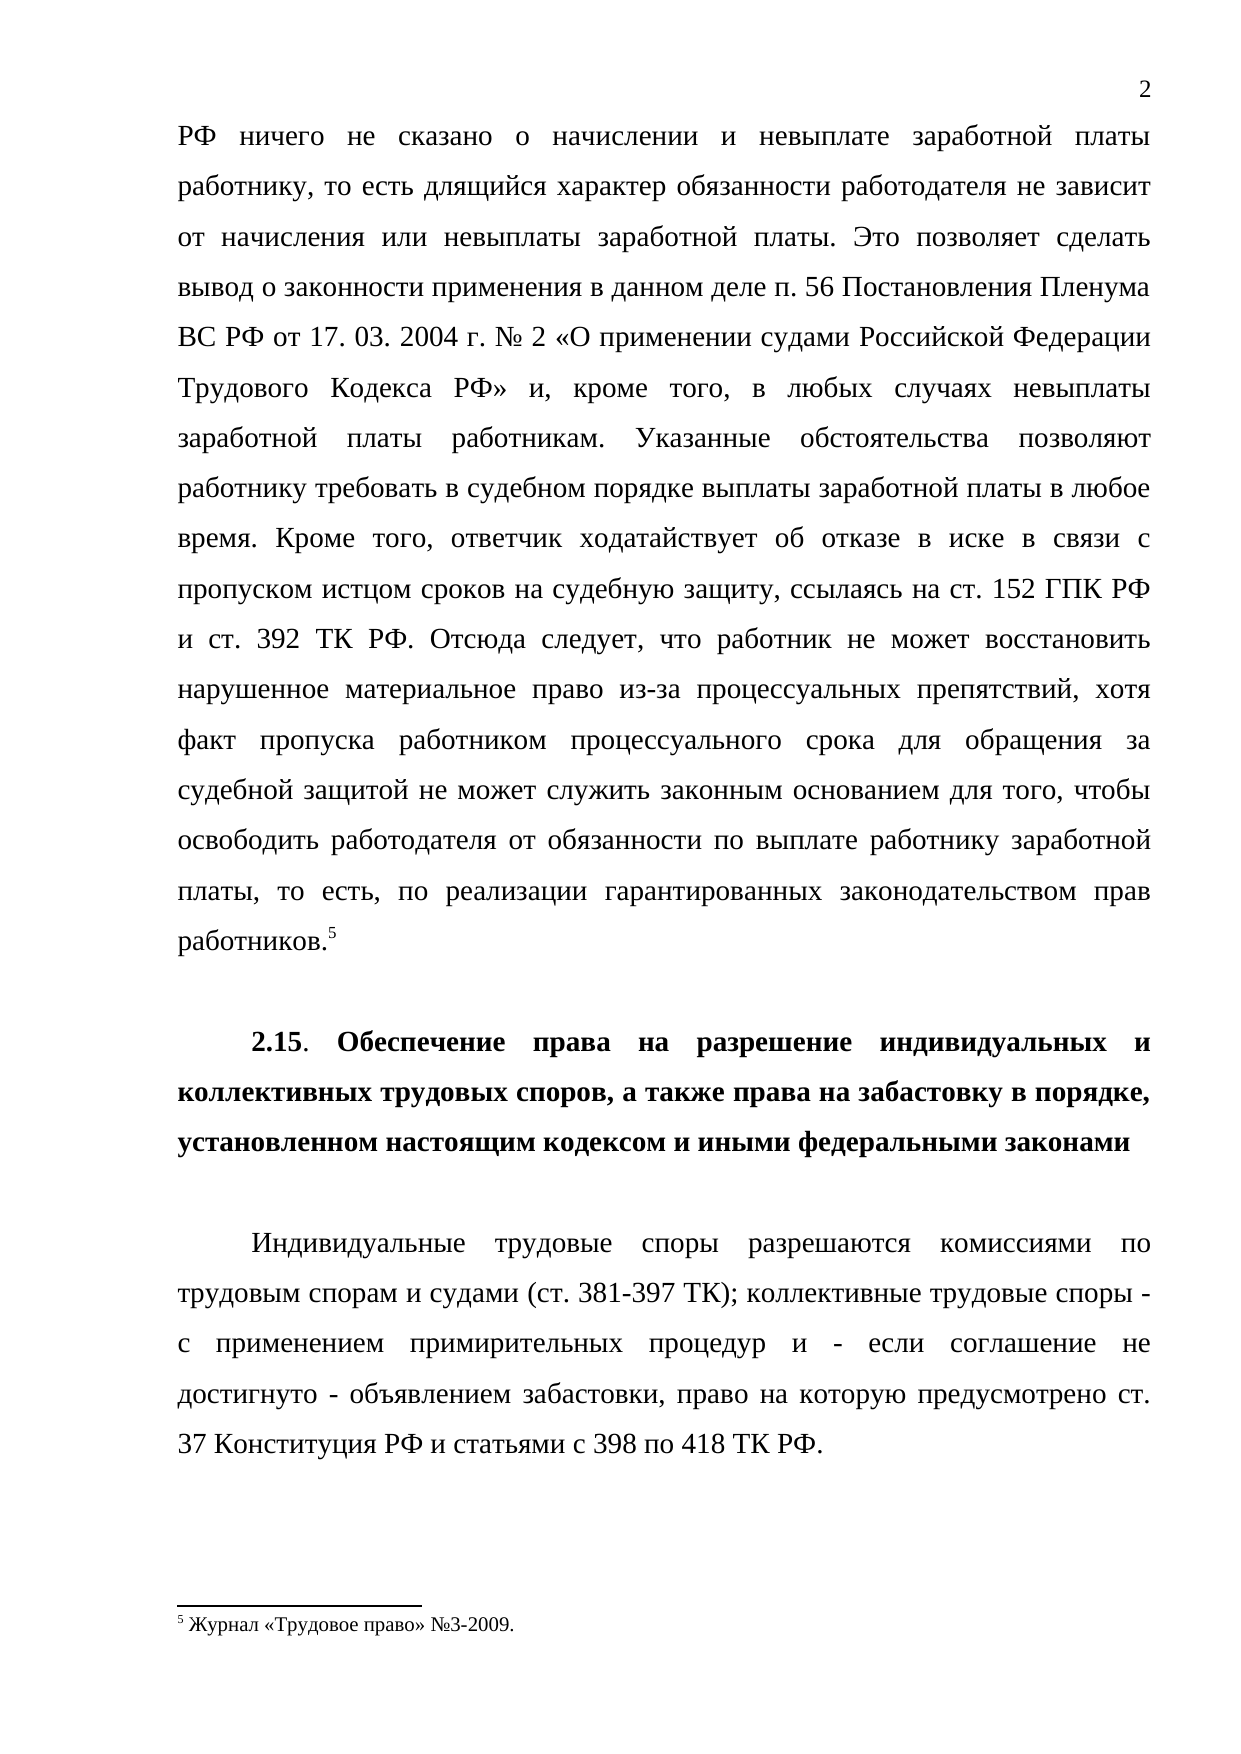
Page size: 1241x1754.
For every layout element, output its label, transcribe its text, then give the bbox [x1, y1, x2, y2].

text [177, 118, 1152, 957]
text 2.15. Обеспечение права на разрешение индивидуальных и коллективных трудовых споров, а также права на забастовку в порядке, установленном настоящим кодексом и иными федеральными законами [177, 1024, 1152, 1158]
text Индивидуальные трудовые споры разрешаются комиссиями по трудовым спорам и судами (ст. 381-397 ТК); коллективные трудовые споры - с применением примирительных процедур и - если соглашение не достигнуто - объявлением забастовки, право на которую предусмотрено ст. 37 Конституция РФ и статьями с 398 по 418 ТК РФ. [177, 1225, 1152, 1460]
